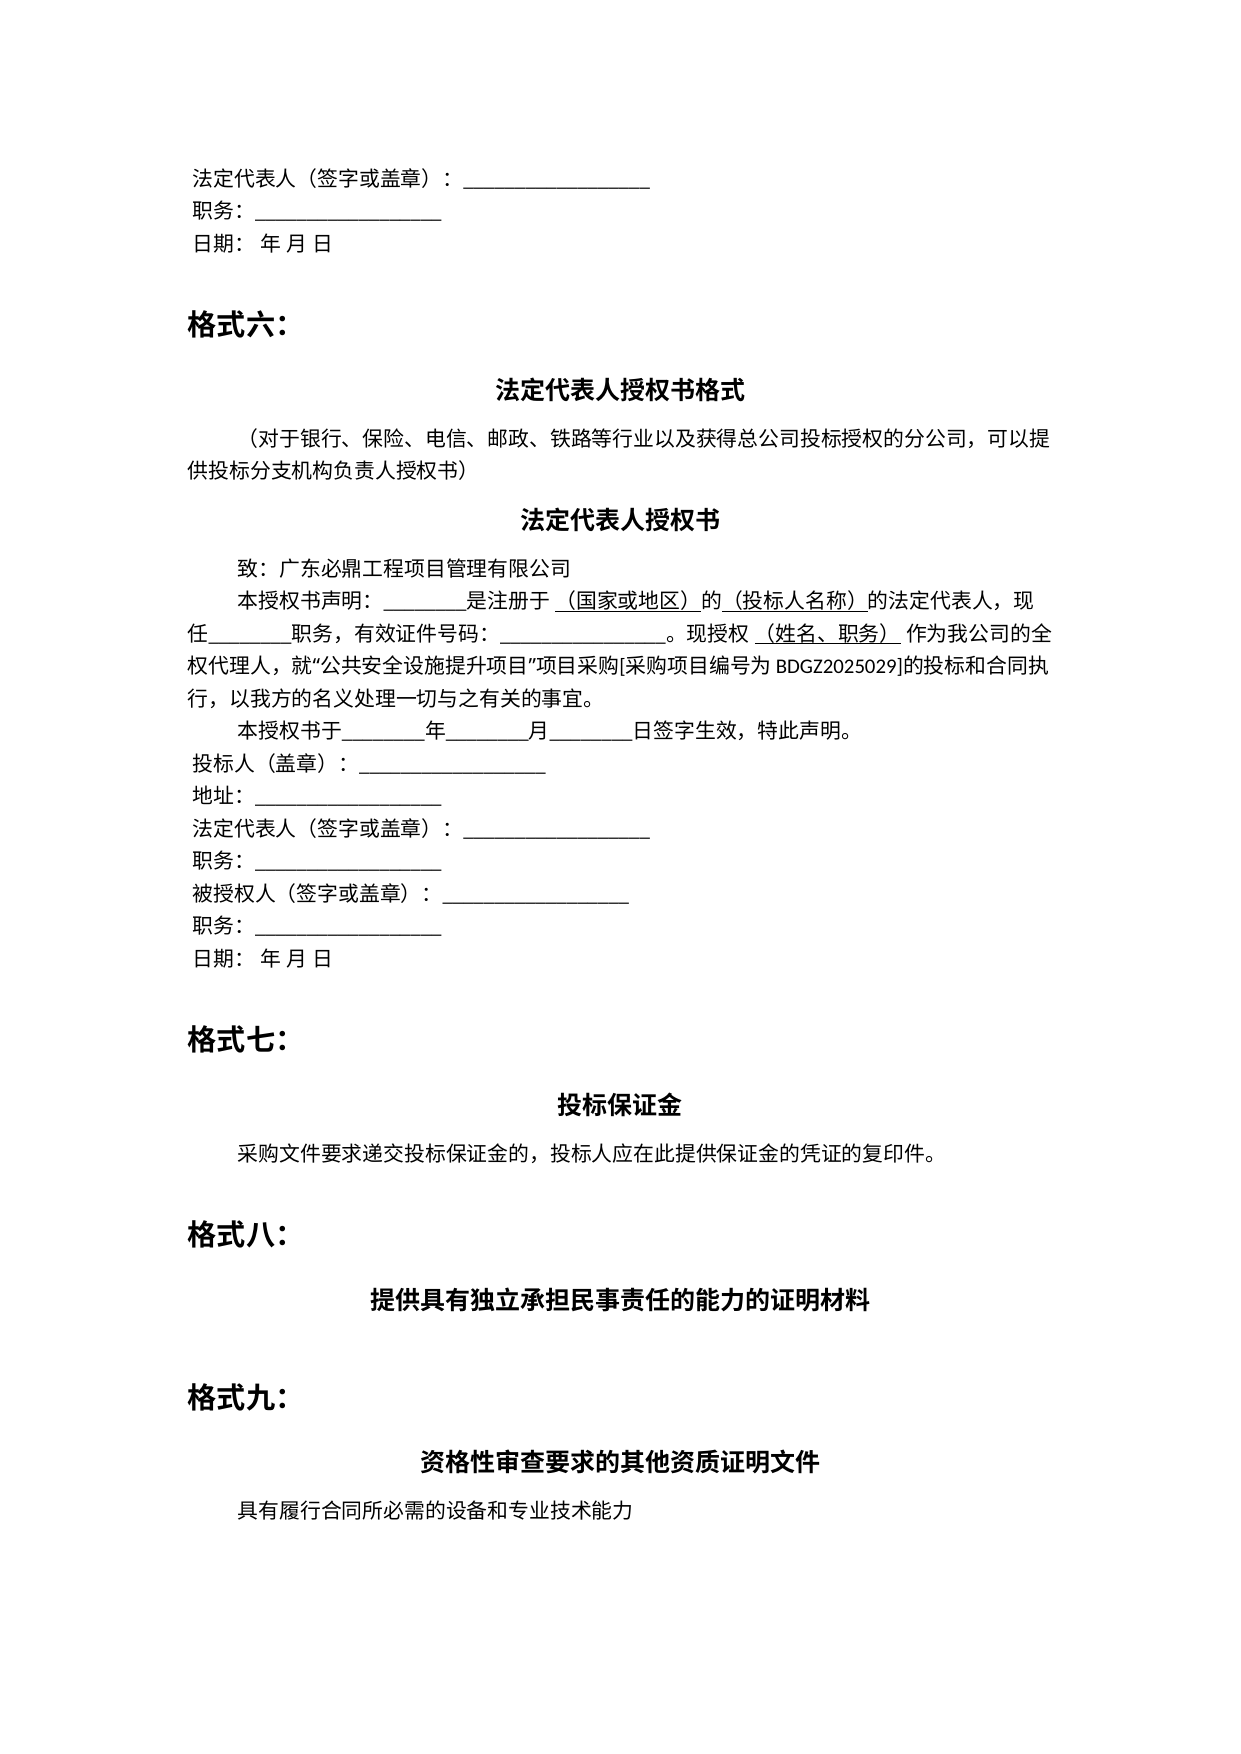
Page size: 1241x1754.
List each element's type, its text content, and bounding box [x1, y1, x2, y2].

text 格式八： [187, 1202, 1053, 1267]
text 本授权书声明：________是注册于 （国家或地区）的（投标人名称）的法定代表人，现任________职务，有效证件号码：________________。现授权 （姓名、职务） 作为我公司的全权代理人，就“公共安全设施提升项目”项目采购[采购项目编号为BDGZ2025029]的投标和合同执行，以我方的名义处理一切与之有关的事宜。 [187, 584, 1053, 714]
text 格式九： [187, 1364, 1053, 1429]
text 格式七： [187, 1007, 1053, 1072]
text 职务：__________________ [187, 909, 1053, 942]
text 本授权书于________年________月________日签字生效，特此声明。 [187, 714, 1053, 747]
text 格式六： [187, 292, 1053, 357]
text 资格性审查要求的其他资质证明文件 [187, 1429, 1053, 1494]
text 地址：__________________ [187, 779, 1053, 812]
text 职务：__________________ [187, 844, 1053, 877]
text 职务：__________________ [187, 194, 1053, 227]
text 投标保证金 [187, 1072, 1053, 1137]
text 致：广东必鼎工程项目管理有限公司 [187, 552, 1053, 584]
text 提供具有独立承担民事责任的能力的证明材料 [187, 1267, 1053, 1332]
text 法定代表人授权书格式 [187, 357, 1053, 422]
text 法定代表人（签字或盖章）：__________________ [187, 812, 1053, 844]
text （对于银行、保险、电信、邮政、铁路等行业以及获得总公司投标授权的分公司，可以提供投标分支机构负责人授权书） [187, 422, 1053, 487]
text 采购文件要求递交投标保证金的，投标人应在此提供保证金的凭证的复印件。 [187, 1137, 1053, 1169]
text 法定代表人授权书 [187, 487, 1053, 552]
text 具有履行合同所必需的设备和专业技术能力 [187, 1494, 1053, 1527]
text 日期： 年 月 日 [187, 942, 1053, 974]
text 法定代表人（签字或盖章）：__________________ [187, 162, 1053, 194]
text 被授权人（签字或盖章）：__________________ [187, 877, 1053, 909]
text 投标人（盖章）：__________________ [187, 747, 1053, 779]
text 日期： 年 月 日 [187, 227, 1053, 259]
